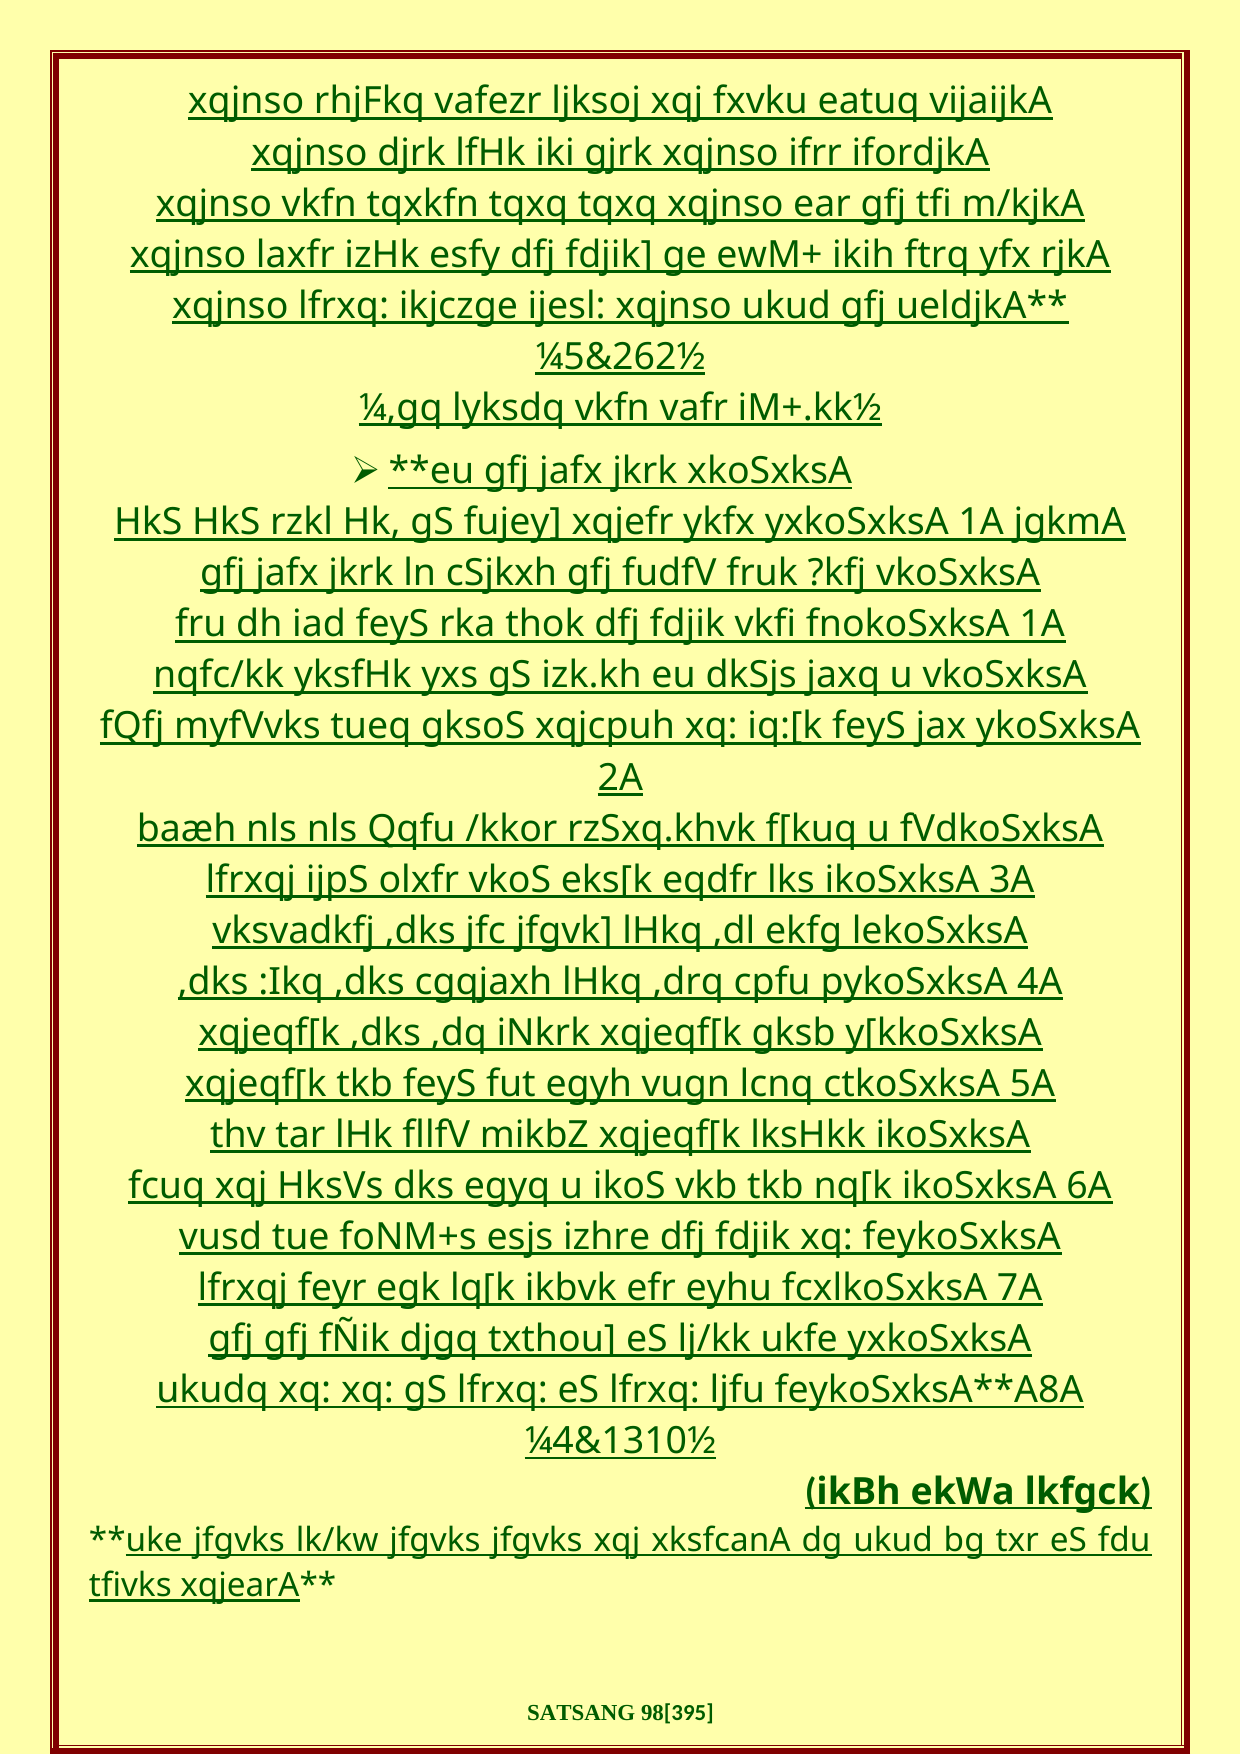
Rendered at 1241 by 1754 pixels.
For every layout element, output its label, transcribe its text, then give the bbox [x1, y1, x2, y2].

text ¼,gq lyksdq vkfn vafr iM+.kk½ [89, 380, 1152, 431]
text ,dks :Ikq ,dks cgqjaxh lHkq ,drq cpfu pykoSxksA 4A [89, 954, 1152, 1005]
text (ikBh ekWa lkfgck) [89, 1464, 1152, 1516]
text lfrxqj feyr egk lq[k ikbvk efr eyhu fcxlkoSxksA 7A [89, 1260, 1152, 1311]
text **uke jfgvks lk/kw jfgvks jfgvks xqj xksfcanA dg ukud bg txr eS fdu tfivks xqjearA** [89, 1516, 1152, 1606]
text HkS HkS rzkl Hk, gS fujey] xqjefr ykfx yxkoSxksA 1A jgkmA [89, 495, 1152, 546]
text xqjeqf[k tkb feyS fut egyh vugn lcnq ctkoSxksA 5A [89, 1056, 1152, 1107]
text ukudq xq: xq: gS lfrxq: eS lfrxq: ljfu feykoSxksA**A8A ¼4&1310½ [89, 1362, 1152, 1464]
text baæh nls nls Qqfu /kkor rzSxq.khvk f[kuq u fVdkoSxksA [89, 801, 1152, 852]
text xqjnso djrk lfHk iki gjrk xqjnso ifrr ifordjkA [89, 125, 1152, 176]
text thv tar lHk fllfV mikbZ xqjeqf[k lksHkk ikoSxksA [89, 1107, 1152, 1158]
text xqjnso laxfr izHk esfy dfj fdjik] ge ewM+ ikih ftrq yfx rjkA [89, 227, 1152, 278]
text fQfj myfVvks tueq gksoS xqjcpuh xq: iq:[k feyS jax ykoSxksA 2A [89, 699, 1152, 801]
text xqjnso lfrxq: ikjczge ijesl: xqjnso ukud gfj ueldjkA** ¼5&262½ [89, 278, 1152, 380]
text gfj jafx jkrk ln cSjkxh gfj fudfV fruk ?kfj vkoSxksA [89, 546, 1152, 597]
text fcuq xqj HksVs dks egyq u ikoS vkb tkb nq[k ikoSxksA 6A [89, 1158, 1152, 1209]
text vusd tue foNM+s esjs izhre dfj fdjik xq: feykoSxksA [89, 1209, 1152, 1260]
text lfrxqj ijpS olxfr vkoS eks[k eqdfr lks ikoSxksA 3A [89, 852, 1152, 903]
text fru dh iad feyS rka thok dfj fdjik vkfi fnokoSxksA 1A [89, 597, 1152, 648]
text xqjnso vkfn tqxkfn tqxq tqxq xqjnso ear gfj tfi m/kjkA [89, 176, 1152, 227]
list **eu gfj jafx jkrk xkoSxksA [59, 444, 1152, 495]
text nqfc/kk yksfHk yxs gS izk.kh eu dkSjs jaxq u vkoSxksA [89, 648, 1152, 699]
text vksvadkfj ,dks jfc jfgvk] lHkq ,dl ekfg lekoSxksA [89, 903, 1152, 954]
text gfj gfj fÑik djgq txthou] eS lj/kk ukfe yxkoSxksA [89, 1311, 1152, 1362]
text xqjeqf[k ,dks ,dq iNkrk xqjeqf[k gksb y[kkoSxksA [89, 1005, 1152, 1056]
text xqjnso rhjFkq vafezr ljksoj xqj fxvku eatuq vijaijkA [89, 74, 1152, 125]
